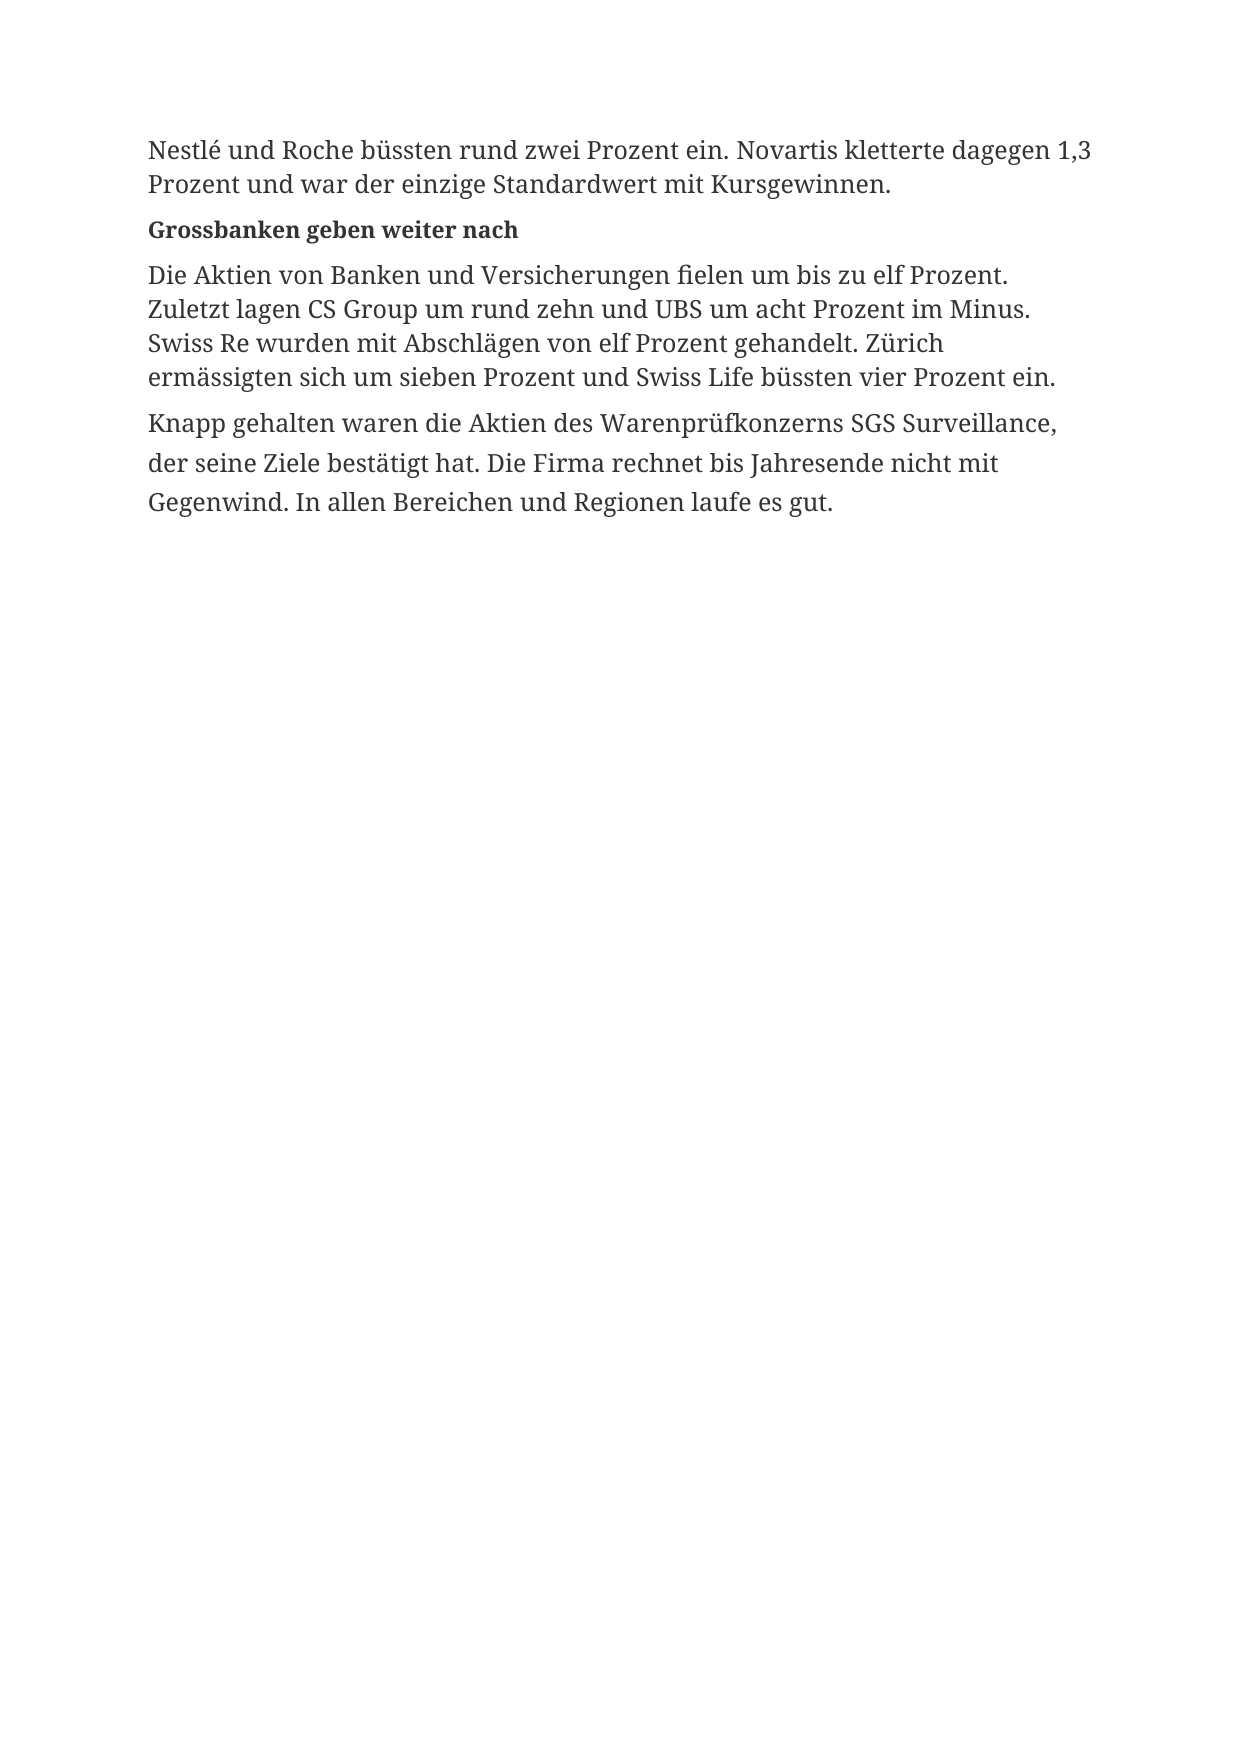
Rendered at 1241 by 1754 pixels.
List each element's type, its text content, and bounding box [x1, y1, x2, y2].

text Grossbanken geben weiter nach [148, 213, 1093, 245]
text Nestlé und Roche büssten rund zwei Prozent ein. Novartis kletterte dagegen 1,3 Prozent und war der einzige Standardwert mit Kursgewinnen. [148, 133, 1093, 201]
text Die Aktien von Banken und Versicherungen fielen um bis zu elf Prozent. Zuletzt lagen CS Group um rund zehn und UBS um acht Prozent im Minus. Swiss Re wurden mit Abschlägen von elf Prozent gehandelt. Zürich ermässigten sich um sieben Prozent und Swiss Life büssten vier Prozent ein. [148, 257, 1093, 393]
text Knapp gehalten waren die Aktien des Warenprüfkonzerns SGS Surveillance, der seine Ziele bestätigt hat. Die Firma rechnet bis Jahresende nicht mit Gegenwind. In allen Bereichen und Regionen laufe es gut. [148, 406, 1093, 518]
